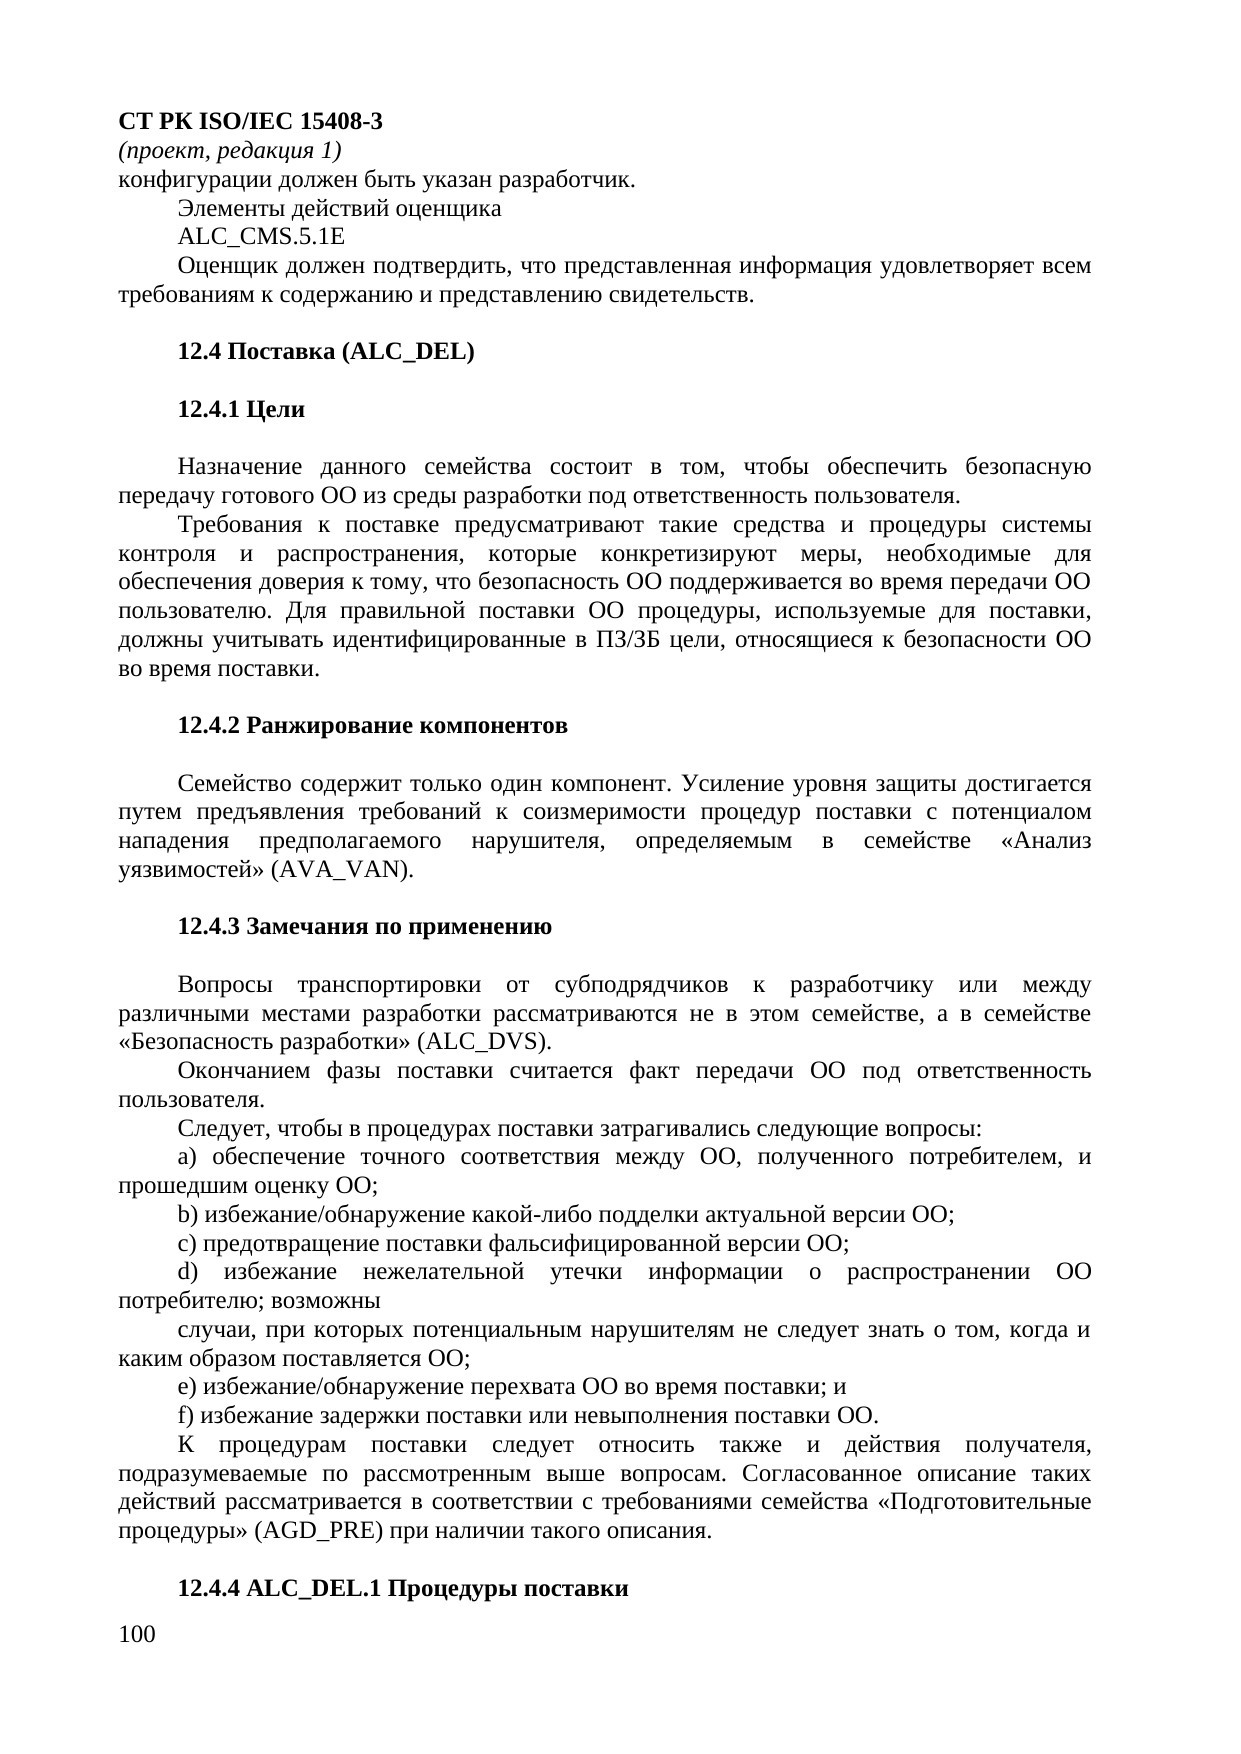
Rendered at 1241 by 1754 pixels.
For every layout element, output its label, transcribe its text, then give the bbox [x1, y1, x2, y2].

text Элементы действий оценщика [118, 193, 1092, 221]
text d) избежание нежелательной утечки информации о распространении ОО потребителю; возможны [118, 1256, 1092, 1314]
text К процедурам поставки следует относить также и действия получателя, подразумеваемые по рассмотренным выше вопросам. Согласованное описание таких действий рассматривается в соответствии с требованиями семейства «Подготовительные процедуры» (AGD_PRE) при наличии такого описания. [118, 1429, 1092, 1544]
text Для каждого значимого для ФБО элемента конфигурации в списке элементов конфигурации должен быть указан разработчик. [118, 164, 1092, 193]
text Оценщик должен подтвердить, что представленная информация удовлетворяет всем требованиям к содержанию и представлению свидетельств. [118, 250, 1092, 308]
text Семейство содержит только один компонент. Усиление уровня защиты достигается путем предъявления требований к соизмеримости процедур поставки с потенциалом нападения предполагаемого нарушителя, определяемым в семействе «Анализ уязвимостей» (AVA_VAN). [118, 768, 1092, 883]
text ALC_CMS.5.1E [118, 221, 1092, 250]
text c) предотвращение поставки фальсифицированной версии ОО; [118, 1228, 1092, 1256]
text a) обеспечение точного соответствия между ОО, полученного потребителем, и прошедшим оценку ОО; [118, 1141, 1092, 1199]
text 12.4.4 ALC_DEL.1 Процедуры поставки [118, 1573, 1092, 1601]
text 12.4.2 Ранжирование компонентов [118, 710, 1092, 739]
text 12.4.1 Цели [118, 394, 1092, 423]
text b) избежание/обнаружение какой-либо подделки актуальной версии ОО; [118, 1199, 1092, 1228]
text f) избежание задержки поставки или невыполнения поставки ОО. [118, 1400, 1092, 1429]
text Назначение данного семейства состоит в том, чтобы обеспечить безопасную передачу готового ОО из среды разработки под ответственность пользователя. [118, 451, 1092, 509]
text Вопросы транспортировки от субподрядчиков к разработчику или между различными местами разработки рассматриваются не в этом семействе, а в семействе «Безопасность разработки» (ALC_DVS). [118, 969, 1092, 1055]
text 12.4 Поставка (ALC_DEL) [118, 336, 1092, 365]
text Окончанием фазы поставки считается факт передачи ОО под ответственность пользователя. [118, 1055, 1092, 1113]
text Следует, чтобы в процедурах поставки затрагивались следующие вопросы: [118, 1113, 1092, 1141]
text e) избежание/обнаружение перехвата ОО во время поставки; и [118, 1371, 1092, 1400]
text Требования к поставке предусматривают такие средства и процедуры системы контроля и распространения, которые конкретизируют меры, необходимые для обеспечения доверия к тому, что безопасность ОО поддерживается во время передачи ОО пользователю. Для правильной поставки ОО процедуры, используемые для поставки, должны учитывать идентифицированные в ПЗ/ЗБ цели, относящиеся к безопасности ОО во время поставки. [118, 509, 1092, 681]
text случаи, при которых потенциальным нарушителям не следует знать о том, когда и каким образом поставляется ОО; [118, 1314, 1092, 1371]
text 12.4.3 Замечания по применению [118, 911, 1092, 940]
